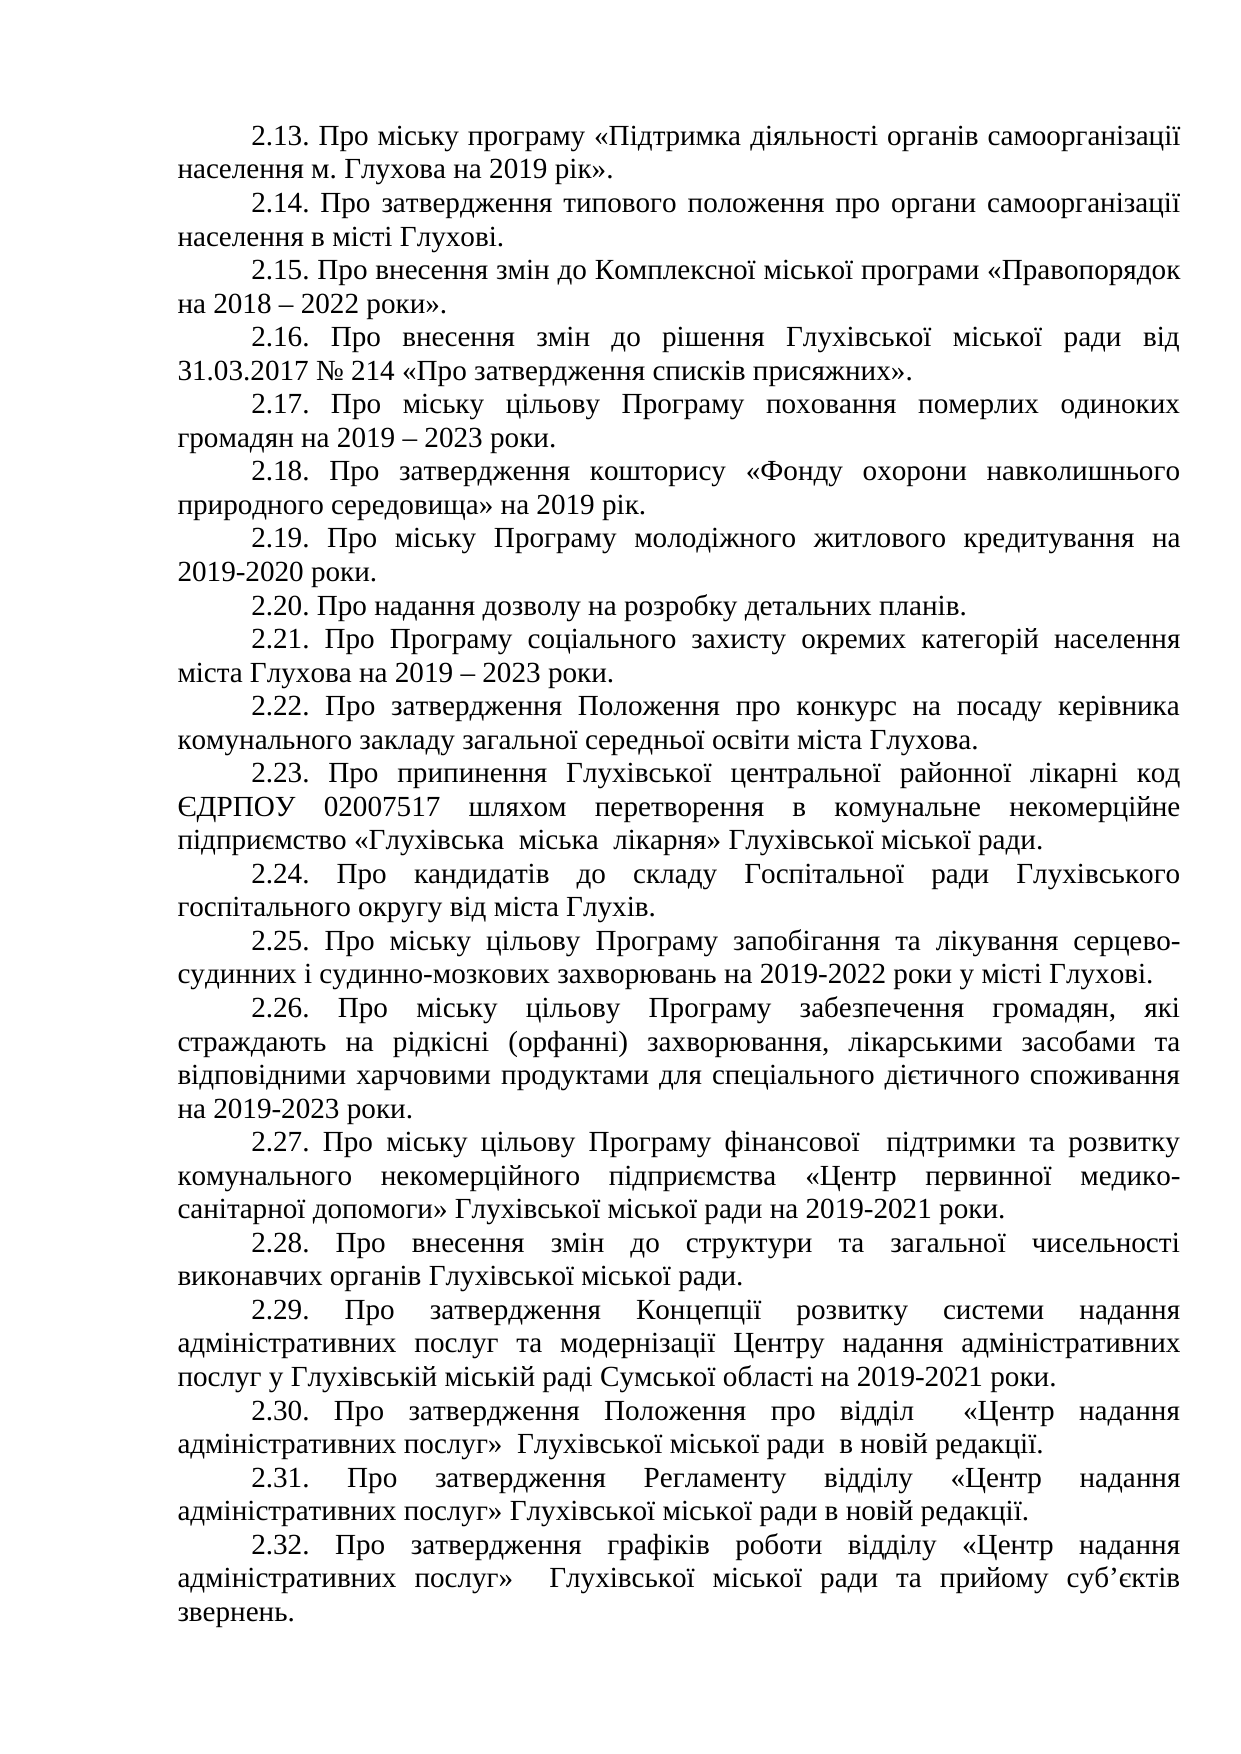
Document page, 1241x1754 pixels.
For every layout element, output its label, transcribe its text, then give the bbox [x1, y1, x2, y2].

text 2.25. Про міську цільову Програму запобігання та лікування серцево-судинних і судинно-мозкових захворювань на 2019-2022 роки у місті Глухові. [177, 923, 1181, 990]
text 2.27. Про міську цільову Програму фінансової підтримки та розвитку комунального некомерційного підприємства «Центр первинної медико-санітарної допомоги» Глухівської міської ради на 2019-2021 роки. [177, 1124, 1181, 1225]
text 2.23. Про припинення Глухівської центральної районної лікарні код ЄДРПОУ 02007517 шляхом перетворення в комунальне некомерційне підприємство «Глухівська міська лікарня» Глухівської міської ради. [177, 755, 1181, 856]
text 2.32. Про затвердження графіків роботи відділу «Центр надання адміністративних послуг» Глухівської міської ради та прийому суб’єктів звернень. [177, 1527, 1181, 1627]
text 2.20. Про надання дозволу на розробку детальних планів. [177, 588, 1181, 621]
text 2.14. Про затвердження типового положення про органи самоорганізації населення в місті Глухові. [177, 185, 1181, 252]
text 2.29. Про затвердження Концепції розвитку системи надання адміністративних послуг та модернізації Центру надання адміністративних послуг у Глухівській міській раді Сумської області на 2019-2021 роки. [177, 1292, 1181, 1393]
text 2.19. Про міську Програму молодіжного житлового кредитування на 2019-2020 роки. [177, 521, 1181, 588]
text 2.13. Про міську програму «Підтримка діяльності органів самоорганізації населення м. Глухова на 2019 рік». [177, 118, 1181, 185]
text 2.31. Про затвердження Регламенту відділу «Центр надання адміністративних послуг» Глухівської міської ради в новій редакції. [177, 1460, 1181, 1527]
text 2.30. Про затвердження Положення про відділ «Центр надання адміністративних послуг» Глухівської міської ради в новій редакції. [177, 1393, 1181, 1460]
text 2.26. Про міську цільову Програму забезпечення громадян, які страждають на рідкісні (орфанні) захворювання, лікарськими засобами та відповідними харчовими продуктами для спеціального дієтичного споживання на 2019-2023 роки. [177, 990, 1181, 1124]
text 2.16. Про внесення змін до рішення Глухівської міської ради від 31.03.2017 № 214 «Про затвердження списків присяжних». [177, 319, 1181, 386]
text 2.28. Про внесення змін до структури та загальної чисельності виконавчих органів Глухівської міської ради. [177, 1225, 1181, 1292]
text 2.24. Про кандидатів до складу Госпітальної ради Глухівського госпітального округу від міста Глухів. [177, 856, 1181, 923]
text 2.15. Про внесення змін до Комплексної міської програми «Правопорядок на 2018 – 2022 роки». [177, 252, 1181, 319]
text 2.17. Про міську цільову Програму поховання померлих одиноких громадян на 2019 – 2023 роки. [177, 386, 1181, 453]
text 2.18. Про затвердження кошторису «Фонду охорони навколишнього природного середовища» на 2019 рік. [177, 453, 1181, 521]
text 2.21. Про Програму соціального захисту окремих категорій населення міста Глухова на 2019 – 2023 роки. [177, 621, 1181, 688]
text 2.22. Про затвердження Положення про конкурс на посаду керівника комунального закладу загальної середньої освіти міста Глухова. [177, 688, 1181, 755]
